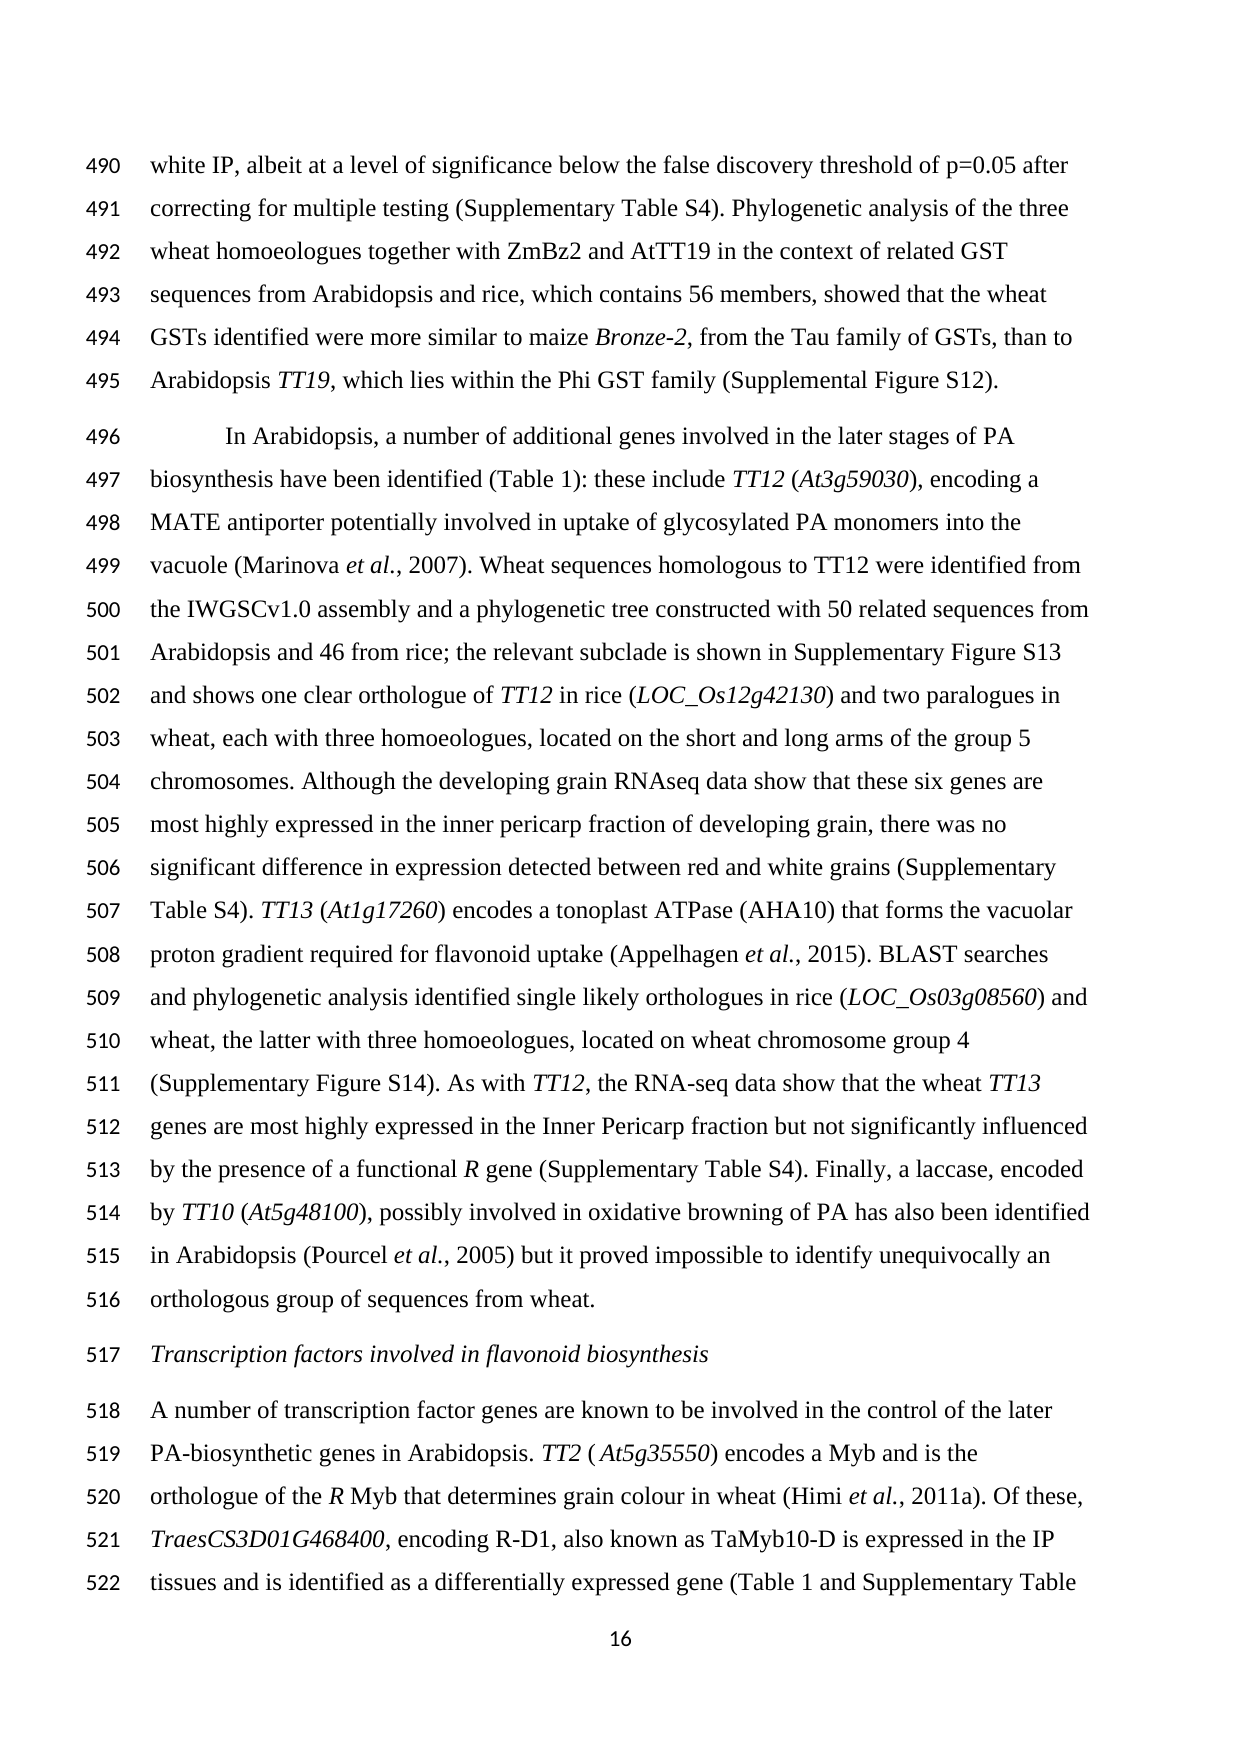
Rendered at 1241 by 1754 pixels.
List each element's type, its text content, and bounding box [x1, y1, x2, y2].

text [150, 1395, 1090, 1596]
text In Arabidopsis, a number of additional genes involved in the later stages of PA biosynthesis have been identified (Table 1): these include TT12 (At3g59030), encoding a MATE antiporter potentially involved in uptake of glycosylated PA monomers into the vacuole (Marinova et al., 2007). Wheat sequences homologous to TT12 were identified from the IWGSCv1.0 assembly and a phylogenetic tree constructed with 50 related sequences from Arabidopsis and 46 from rice; the relevant subclade is shown in Supplementary Figure S13 and shows one clear orthologue of TT12 in rice (LOC_Os12g42130) and two paralogues in wheat, each with three homoeologues, located on the short and long arms of the group 5 chromosomes. Although the developing grain RNAseq data show that these six genes are most highly expressed in the inner pericarp fraction of developing grain, there was no significant difference in expression detected between red and white grains (Supplementary Table S4). TT13 (At1g17260) encodes a tonoplast ATPase (AHA10) that forms the vacuolar proton gradient required for flavonoid uptake (Appelhagen et al., 2015). BLAST searches and phylogenetic analysis identified single likely orthologues in rice (LOC_Os03g08560) and wheat, the latter with three homoeologues, located on wheat chromosome group 4 (Supplementary Figure S14). As with TT12, the RNA-seq data show that the wheat TT13 genes are most highly expressed in the Inner Pericarp fraction but not significantly influenced by the presence of a functional R gene (Supplementary Table S4). Finally, a laccase, encoded by TT10 (At5g48100), possibly involved in oxidative browning of PA has also been identified in Arabidopsis (Pourcel et al., 2005) but it proved impossible to identify unequivocally an orthologous group of sequences from wheat. [150, 421, 1090, 1312]
text Transcription factors involved in flavonoid biosynthesis [150, 1339, 1090, 1368]
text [150, 150, 1090, 394]
